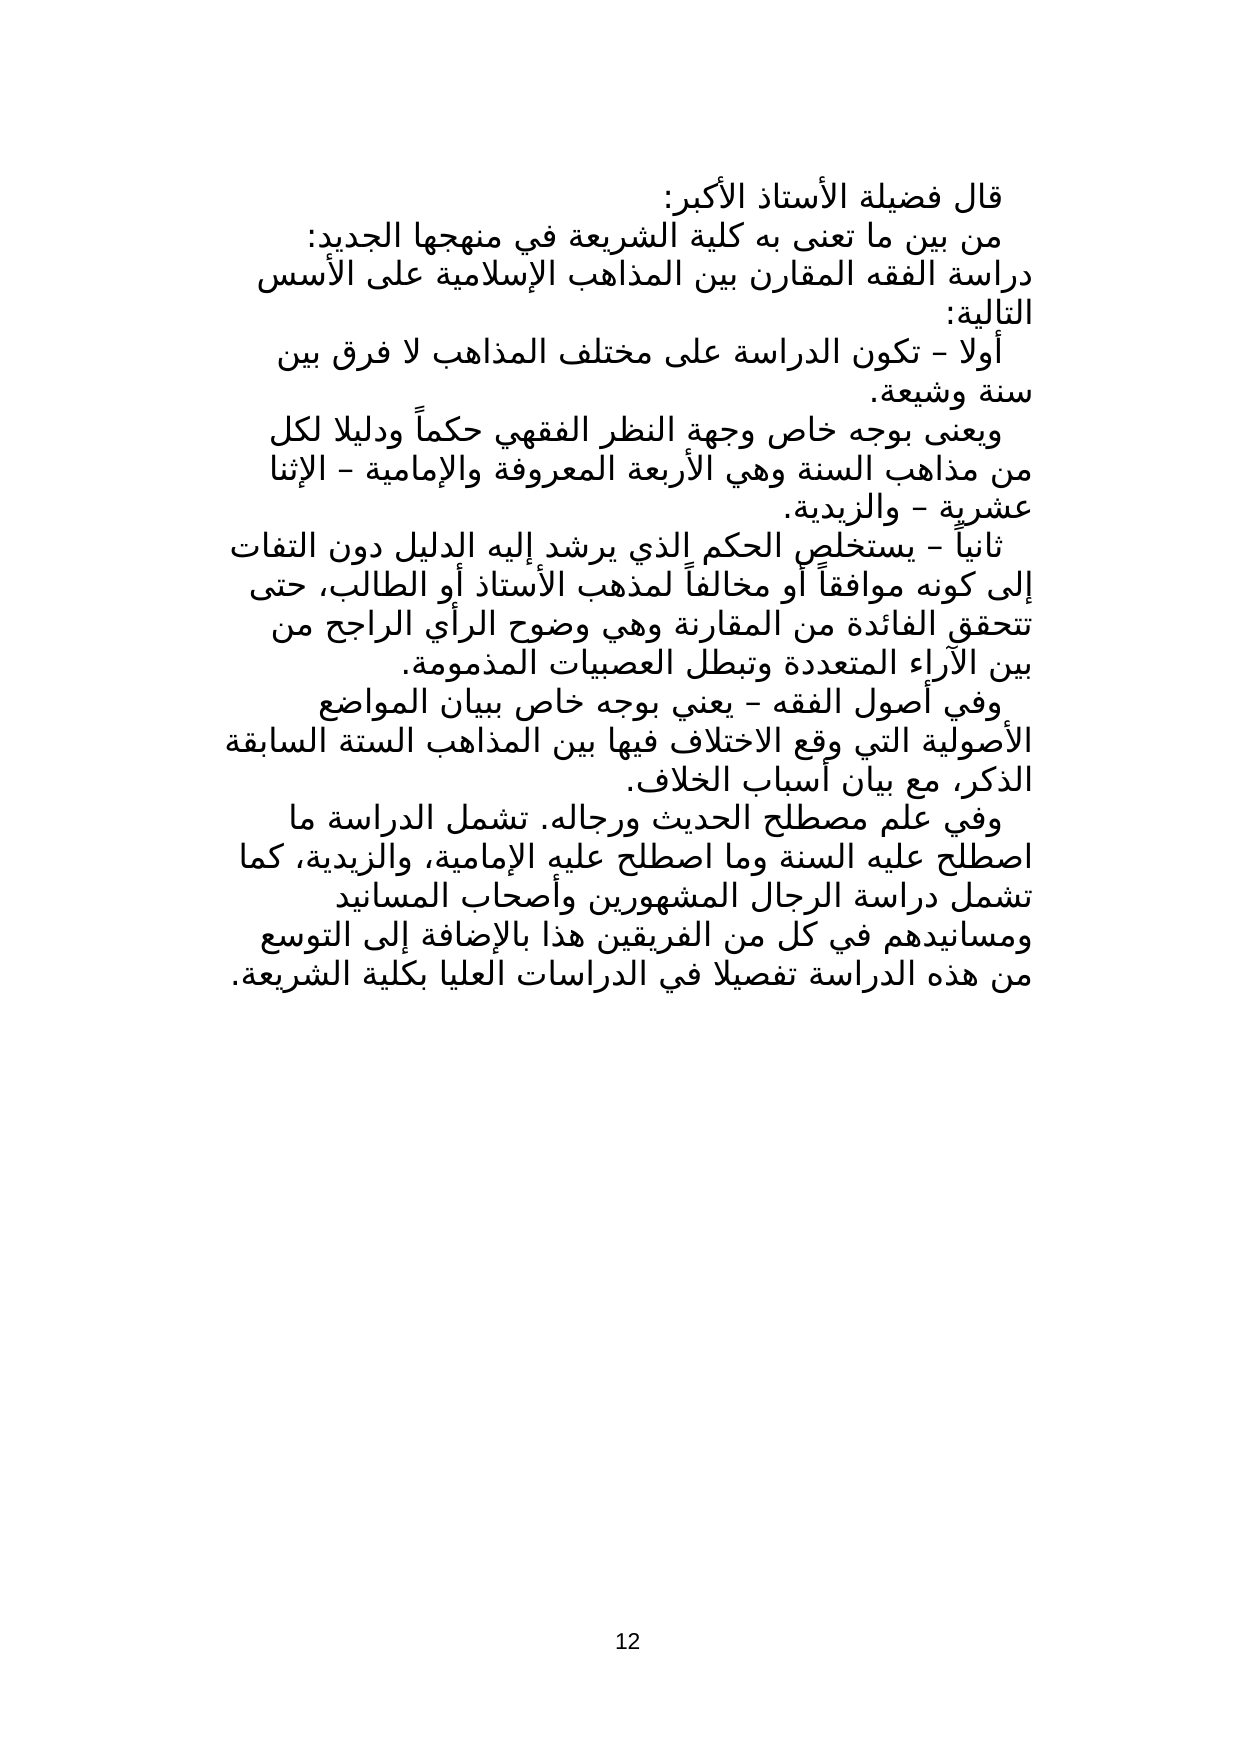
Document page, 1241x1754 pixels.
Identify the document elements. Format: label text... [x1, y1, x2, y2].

text من بين ما تعنى به كلية الشريعة في منهجها الجديد: دراسة الفقه المقارن بين المذاهب الإسلامية على الأسس التالية: [222, 216, 1033, 333]
text ويعنى بوجه خاص وجهة النظر الفقهي حكماً ودليلا لكل من مذاهب السنة وهي الأربعة المعروفة والإمامية – الإثنا عشرية – والزيدية. [222, 410, 1033, 527]
text أولا – تكون الدراسة على مختلف المذاهب لا فرق بين سنة وشيعة. [222, 333, 1033, 410]
text وفي علم مصطلح الحديث ورجاله. تشمل الدراسة ما اصطلح عليه السنة وما اصطلح عليه الإمامية، والزيدية، كما تشمل دراسة الرجال المشهورين وأصحاب المسانيد ومسانيدهم في كل من الفريقين هذا بالإضافة إلى التوسع من هذه الدراسة تفصيلا في الدراسات العليا بكلية الشريعة. [222, 799, 1033, 993]
text ثانياً – يستخلص الحكم الذي يرشد إليه الدليل دون التفات إلى كونه موافقاً أو مخالفاً لمذهب الأستاذ أو الطالب، حتى تتحقق الفائدة من المقارنة وهي وضوح الرأي الراجح من بين الآراء المتعددة وتبطل العصبيات المذمومة. [222, 527, 1033, 682]
text وفي أصول الفقه – يعني بوجه خاص ببيان المواضع الأصولية التي وقع الاختلاف فيها بين المذاهب الستة السابقة الذكر، مع بيان أسباب الخلاف. [222, 682, 1033, 799]
text قال فضيلة الأستاذ الأكبر: [222, 177, 1033, 216]
